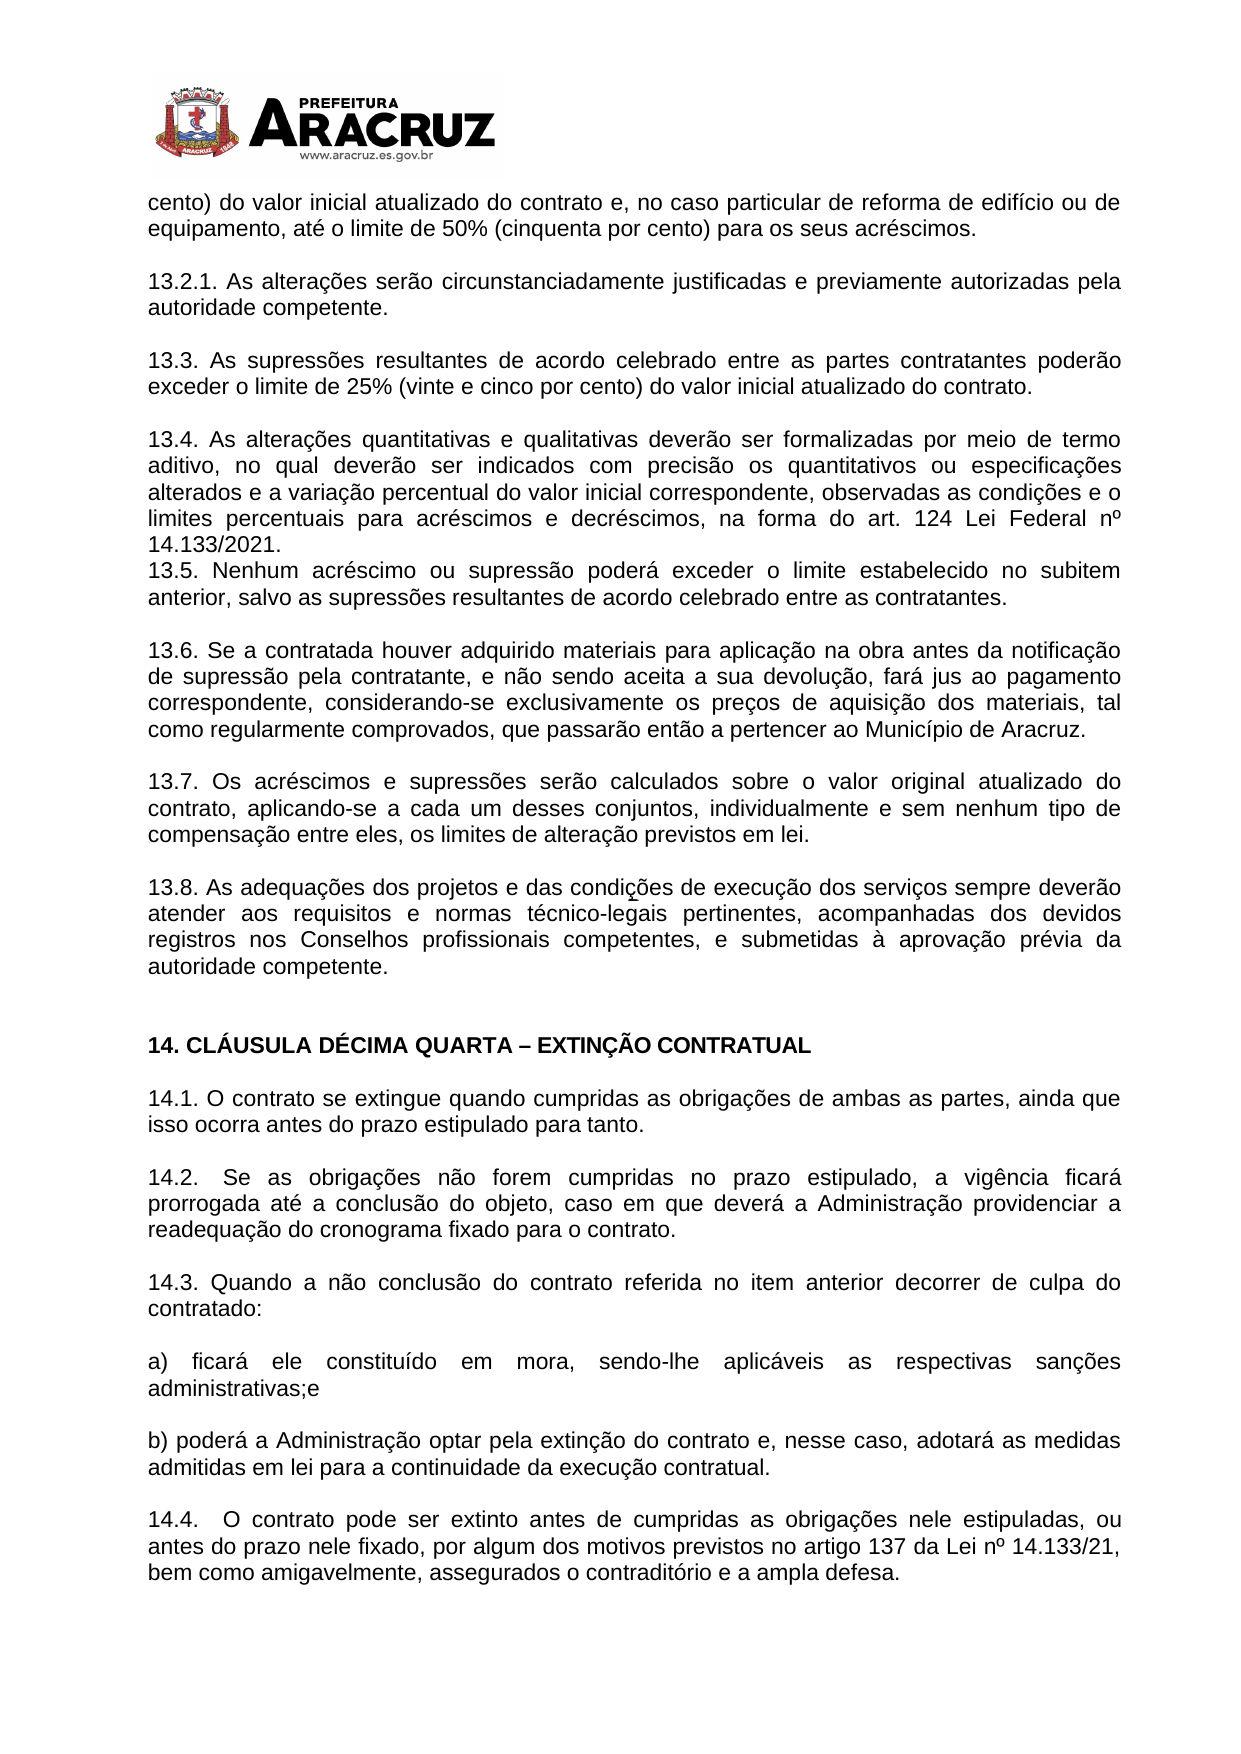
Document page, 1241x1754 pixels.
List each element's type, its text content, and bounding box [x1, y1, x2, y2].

text 13.3. As supressões resultantes de acordo celebrado entre as partes contratantes poderão exceder o limite de 25% (vinte e cinco por cento) do valor inicial atualizado do contrato. [148, 347, 1122, 399]
text 14.4. O contrato pode ser extinto antes de cumpridas as obrigações nele estipuladas, ou antes do prazo nele fixado, por algum dos motivos previstos no artigo 137 da Lei nº 14.133/21, bem como amigavelmente, assegurados o contraditório e a ampla defesa. [148, 1506, 1122, 1585]
text 13.6. Se a contratada houver adquirido materiais para aplicação na obra antes da notificação de supressão pela contratante, e não sendo aceita a sua devolução, fará jus ao pagamento correspondente, considerando-se exclusivamente os preços de aquisição dos materiais, tal como regularmente comprovados, que passarão então a pertencer ao Município de Aracruz. [148, 637, 1122, 742]
text 13.4. As alterações quantitativas e qualitativas deverão ser formalizadas por meio de termo aditivo, no qual deverão ser indicados com precisão os quantitativos ou especificações alterados e a variação percentual do valor inicial correspondente, observadas as condições e o limites percentuais para acréscimos e decréscimos, na forma do art. 124 Lei Federal nº 14.133/2021. [148, 426, 1122, 557]
text 13.2.1. As alterações serão circunstanciadamente justificadas e previamente autorizadas pela autoridade competente. [148, 268, 1122, 320]
text 14.3. Quando a não conclusão do contrato referida no item anterior decorrer de culpa do contratado: [148, 1269, 1122, 1322]
subtitle 14. CLÁUSULA DÉCIMA QUARTA – EXTINÇÃO CONTRATUAL [148, 1032, 1122, 1058]
text b) poderá a Administração optar pela extinção do contrato e, nesse caso, adotará as medidas admitidas em lei para a continuidade da execução contratual. [148, 1427, 1122, 1480]
text 14.1. O contrato se extingue quando cumpridas as obrigações de ambas as partes, ainda que isso ocorra antes do prazo estipulado para tanto. [148, 1084, 1122, 1137]
text 13.5. Nenhum acréscimo ou supressão poderá exceder o limite estabelecido no subitem anterior, salvo as supressões resultantes de acordo celebrado entre as contratantes. [148, 557, 1122, 610]
picture [151, 73, 504, 180]
text a) ficará ele constituído em mora, sendo-lhe aplicáveis as respectivas sanções administrativas;e [148, 1348, 1122, 1401]
text 14.2. Se as obrigações não forem cumpridas no prazo estipulado, a vigência ficará prorrogada até a conclusão do objeto, caso em que deverá a Administração providenciar a readequação do cronograma fixado para o contrato. [148, 1164, 1122, 1243]
text 13.7. Os acréscimos e supressões serão calculados sobre o valor original atualizado do contrato, aplicando-se a cada um desses conjuntos, individualmente e sem nenhum tipo de compensação entre eles, os limites de alteração previstos em lei. [148, 768, 1122, 847]
text 13.8. As adequações dos projetos e das condições de execução dos serviços sempre deverão atender aos requisitos e normas técnico-legais pertinentes, acompanhadas dos devidos registros nos Conselhos profissionais competentes, e submetidas à aprovação prévia da autoridade competente. [148, 874, 1122, 979]
